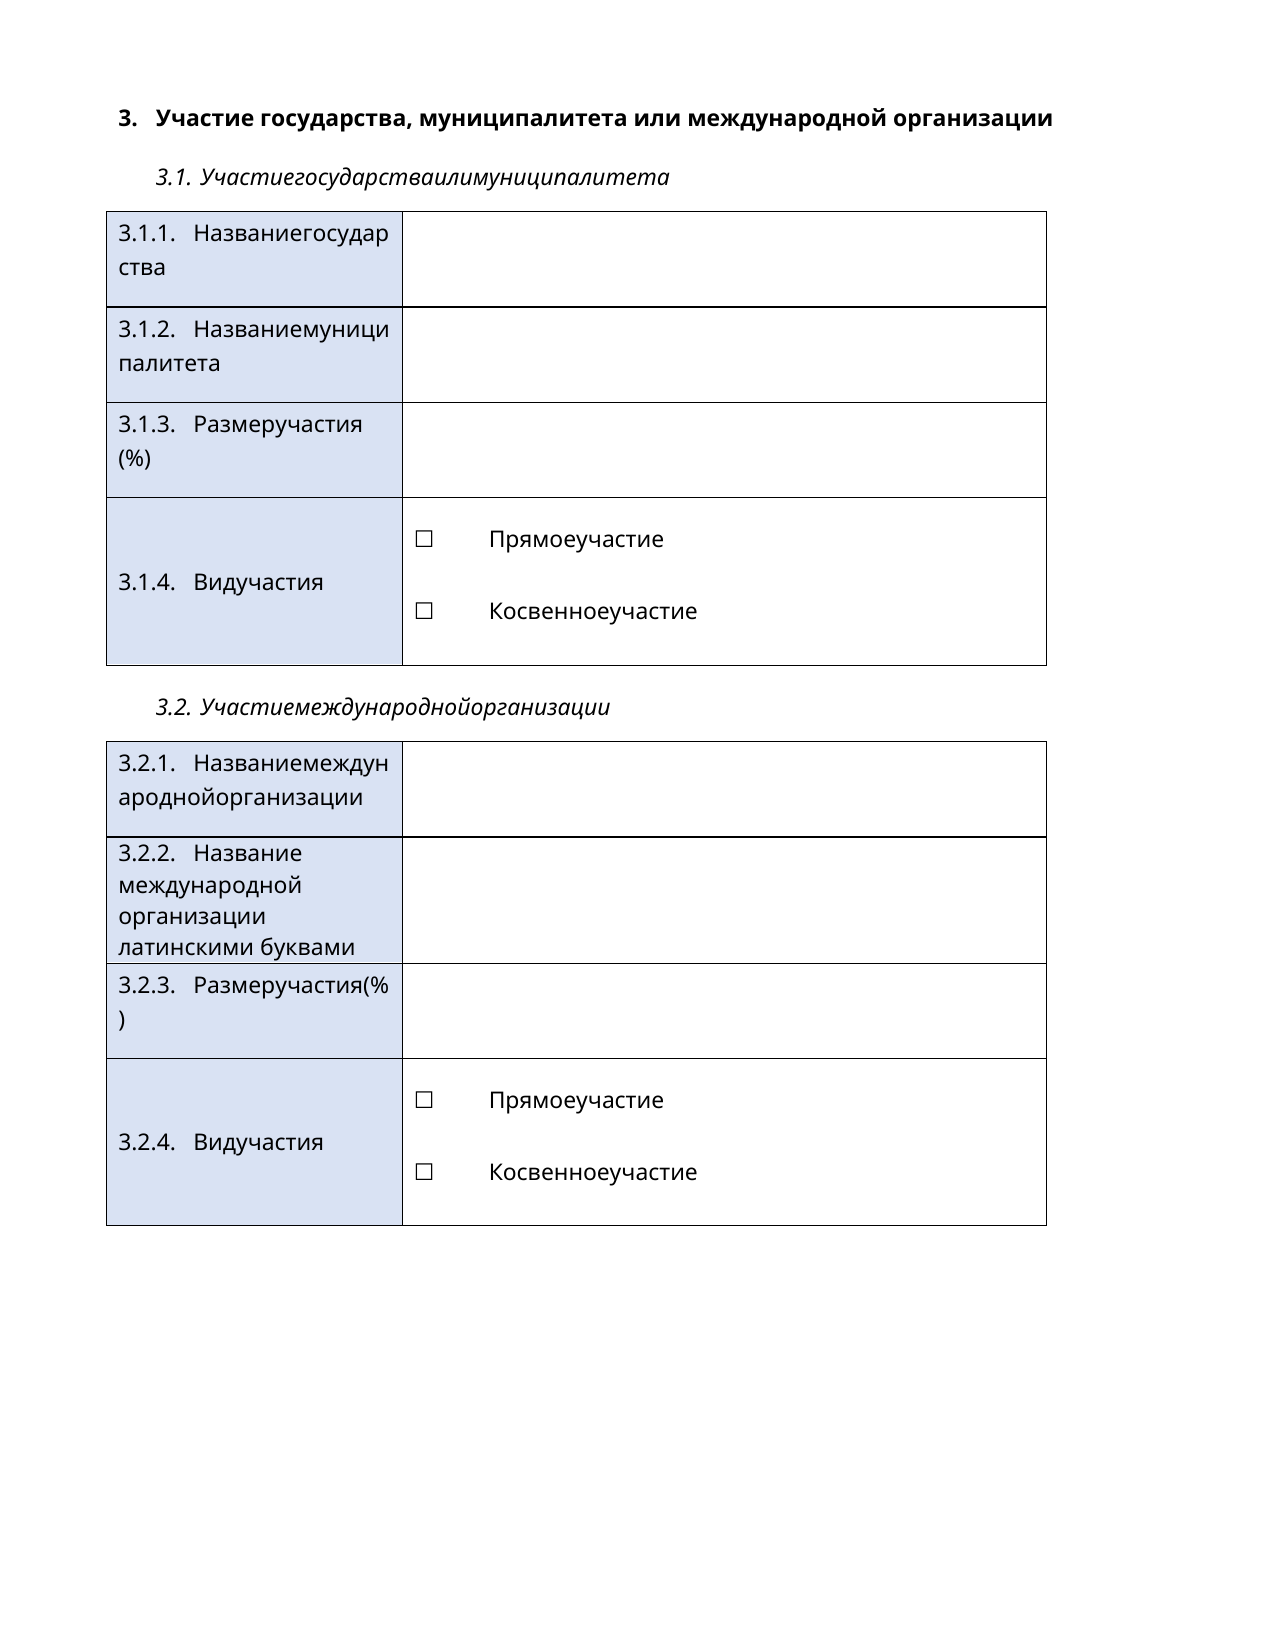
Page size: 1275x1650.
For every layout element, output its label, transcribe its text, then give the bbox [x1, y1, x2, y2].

table_header Названиегосударства [107, 212, 402, 306]
table_header Названиемеждународнойорганизации [107, 742, 402, 836]
table_header [403, 212, 1046, 306]
table_cell Видучастия [107, 498, 402, 664]
list Участие государства, муниципалитета или международной организации [118, 102, 1211, 133]
list Участиемеждународнойорганизации [155, 691, 1211, 722]
table_cell [403, 403, 1046, 497]
table_cell ☐ Прямоеучастие ☐ Косвенноеучастие [403, 1059, 1046, 1225]
list Участиегосударстваилимуниципалитета [155, 161, 1211, 192]
table_cell Название международной организации латинскими буквами [107, 838, 402, 962]
table_cell [403, 964, 1046, 1058]
table_cell Размеручастия (%) [107, 403, 402, 497]
table_cell Видучастия [107, 1059, 402, 1225]
table_cell [403, 838, 1046, 962]
table_cell [403, 308, 1046, 402]
table_cell Названиемуниципалитета [107, 308, 402, 402]
table_cell Размеручастия(%) [107, 964, 402, 1058]
table_cell ☐ Прямоеучастие ☐ Косвенноеучастие [403, 498, 1046, 664]
table_header [403, 742, 1046, 836]
